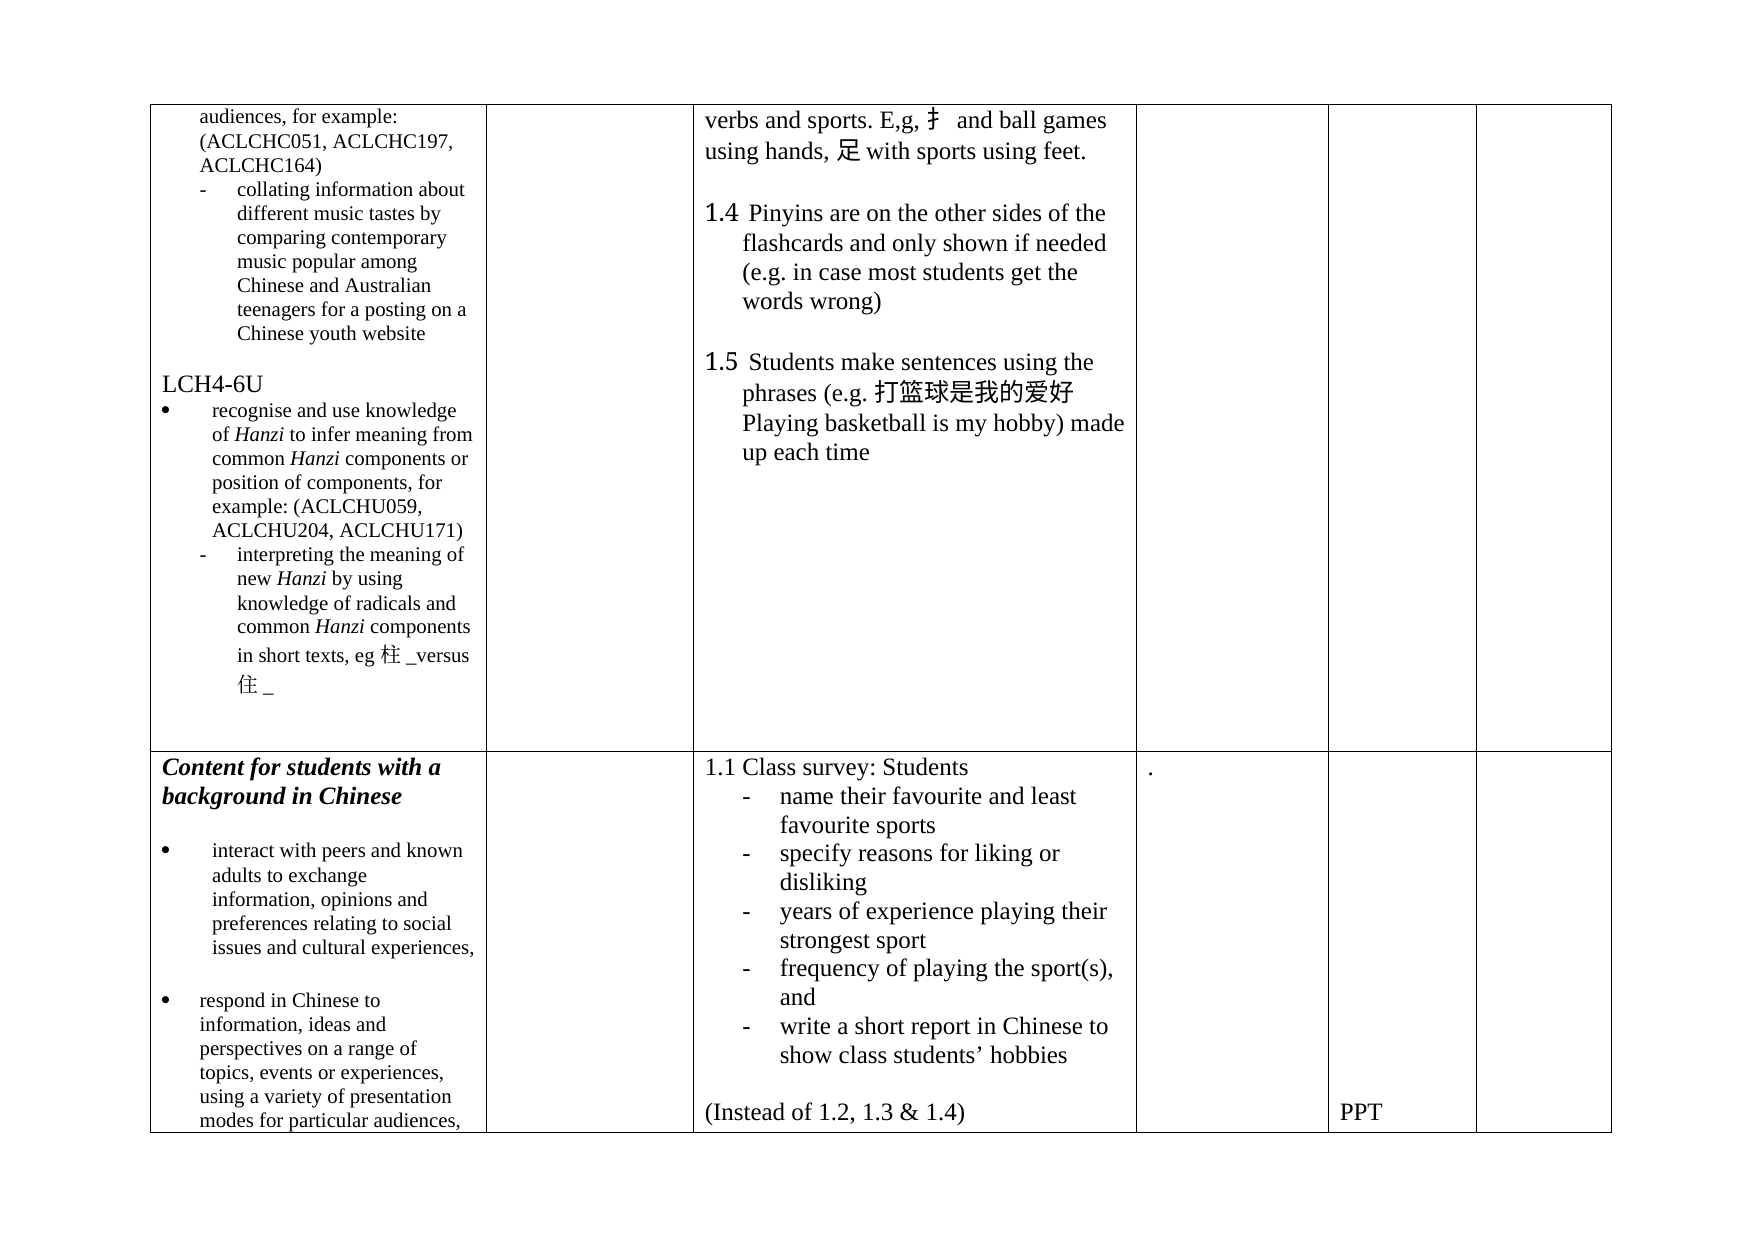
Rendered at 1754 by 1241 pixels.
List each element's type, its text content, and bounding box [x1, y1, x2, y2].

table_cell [151, 105, 486, 751]
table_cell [487, 105, 693, 751]
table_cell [694, 752, 1136, 1132]
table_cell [694, 105, 1136, 751]
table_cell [151, 752, 486, 1132]
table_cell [1329, 105, 1476, 751]
table_cell [1477, 752, 1611, 1132]
table_cell . [1137, 752, 1328, 1132]
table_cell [1137, 105, 1328, 751]
table_cell [1477, 105, 1611, 751]
table_cell PPT [1329, 752, 1476, 1132]
table_cell [487, 752, 693, 1132]
